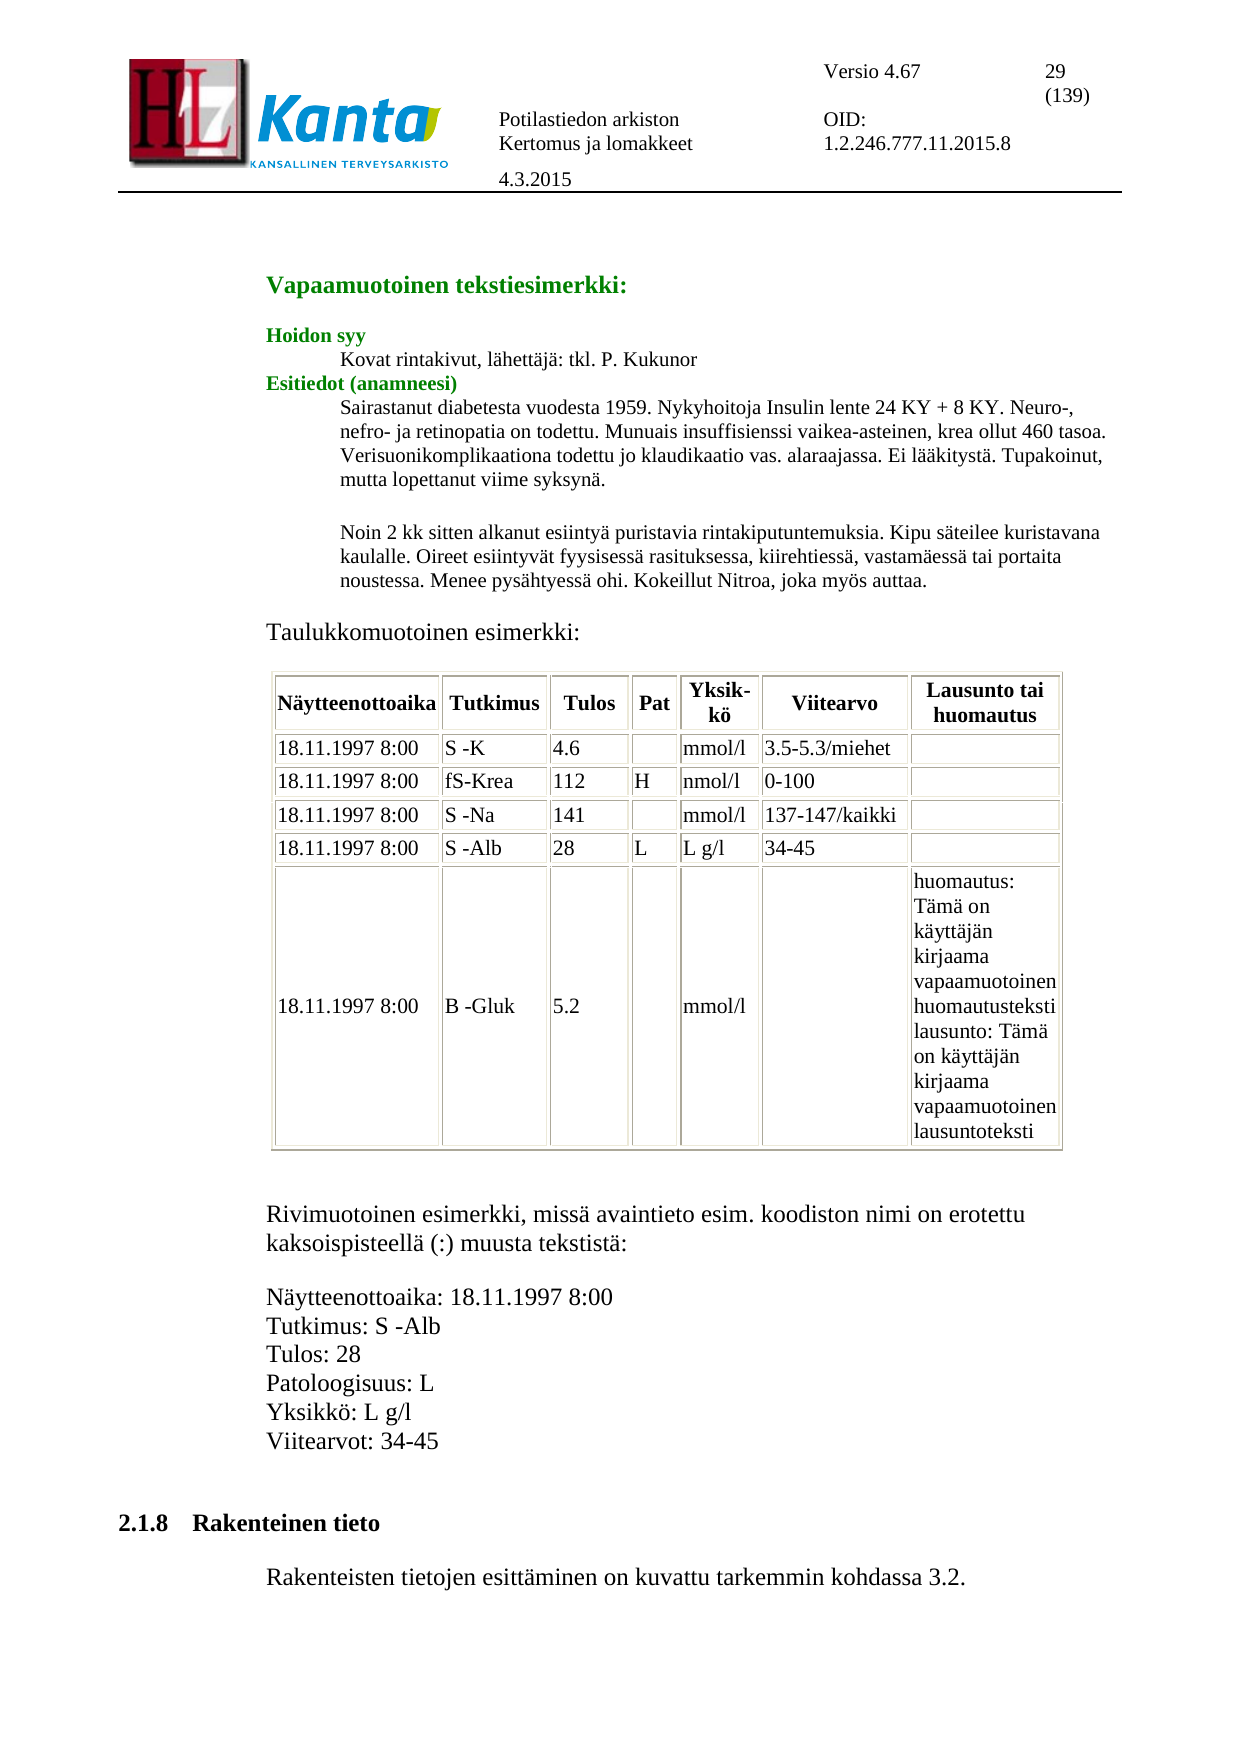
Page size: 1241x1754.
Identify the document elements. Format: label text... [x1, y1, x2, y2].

text Rakenteisten tietojen esittäminen on kuvattu tarkemmin kohdassa 3.2. [266, 1562, 1122, 1591]
text Esitiedot (anamneesi) [266, 371, 1122, 395]
subtitle Rakenteinen tieto [118, 1508, 1122, 1537]
text Noin 2 kk sitten alkanut esiintyä puristavia rintakiputuntemuksia. Kipu säteilee kuristavana kaulalle. Oireet esiintyvät fyysisessä rasituksessa, kiirehtiessä, vastamäessä tai portaita noustessa. Menee pysähtyessä ohi. Kokeillut Nitroa, joka myös auttaa. [340, 520, 1122, 592]
text Taulukkomuotoinen esimerkki: [266, 617, 1122, 646]
text Näytteenottoaika: 18.11.1997 8:00 Tutkimus: S -Alb Tulos: 28 Patoloogisuus: L Yksikkö: L g/l Viitearvot: 34-45 [266, 1282, 1122, 1483]
picture [129, 59, 448, 168]
text Hoidon syy [266, 323, 1122, 347]
picture [274, 95, 288, 112]
text Kovat rintakivut, lähettäjä: tkl. P. Kukunor [266, 347, 1122, 371]
text Sairastanut diabetesta vuodesta 1959. Nykyhoitoja Insulin lente 24 KY + 8 KY. Neuro-, nefro- ja retinopatia on todettu. Munuais insuffisienssi vaikea-asteinen, krea ollut 460 tasoa. Verisuonikomplikaationa todettu jo klaudikaatio vas. alaraajassa. Ei lääkitystä. Tupakoinut, mutta lopettanut viime syksynä. [340, 395, 1122, 520]
text Vapaamuotoinen tekstiesimerkki: [266, 270, 1122, 299]
text Rivimuotoinen esimerkki, missä avaintieto esim. koodiston nimi on erotettu kaksoispisteellä (:) muusta tekstistä: [266, 1199, 1122, 1257]
